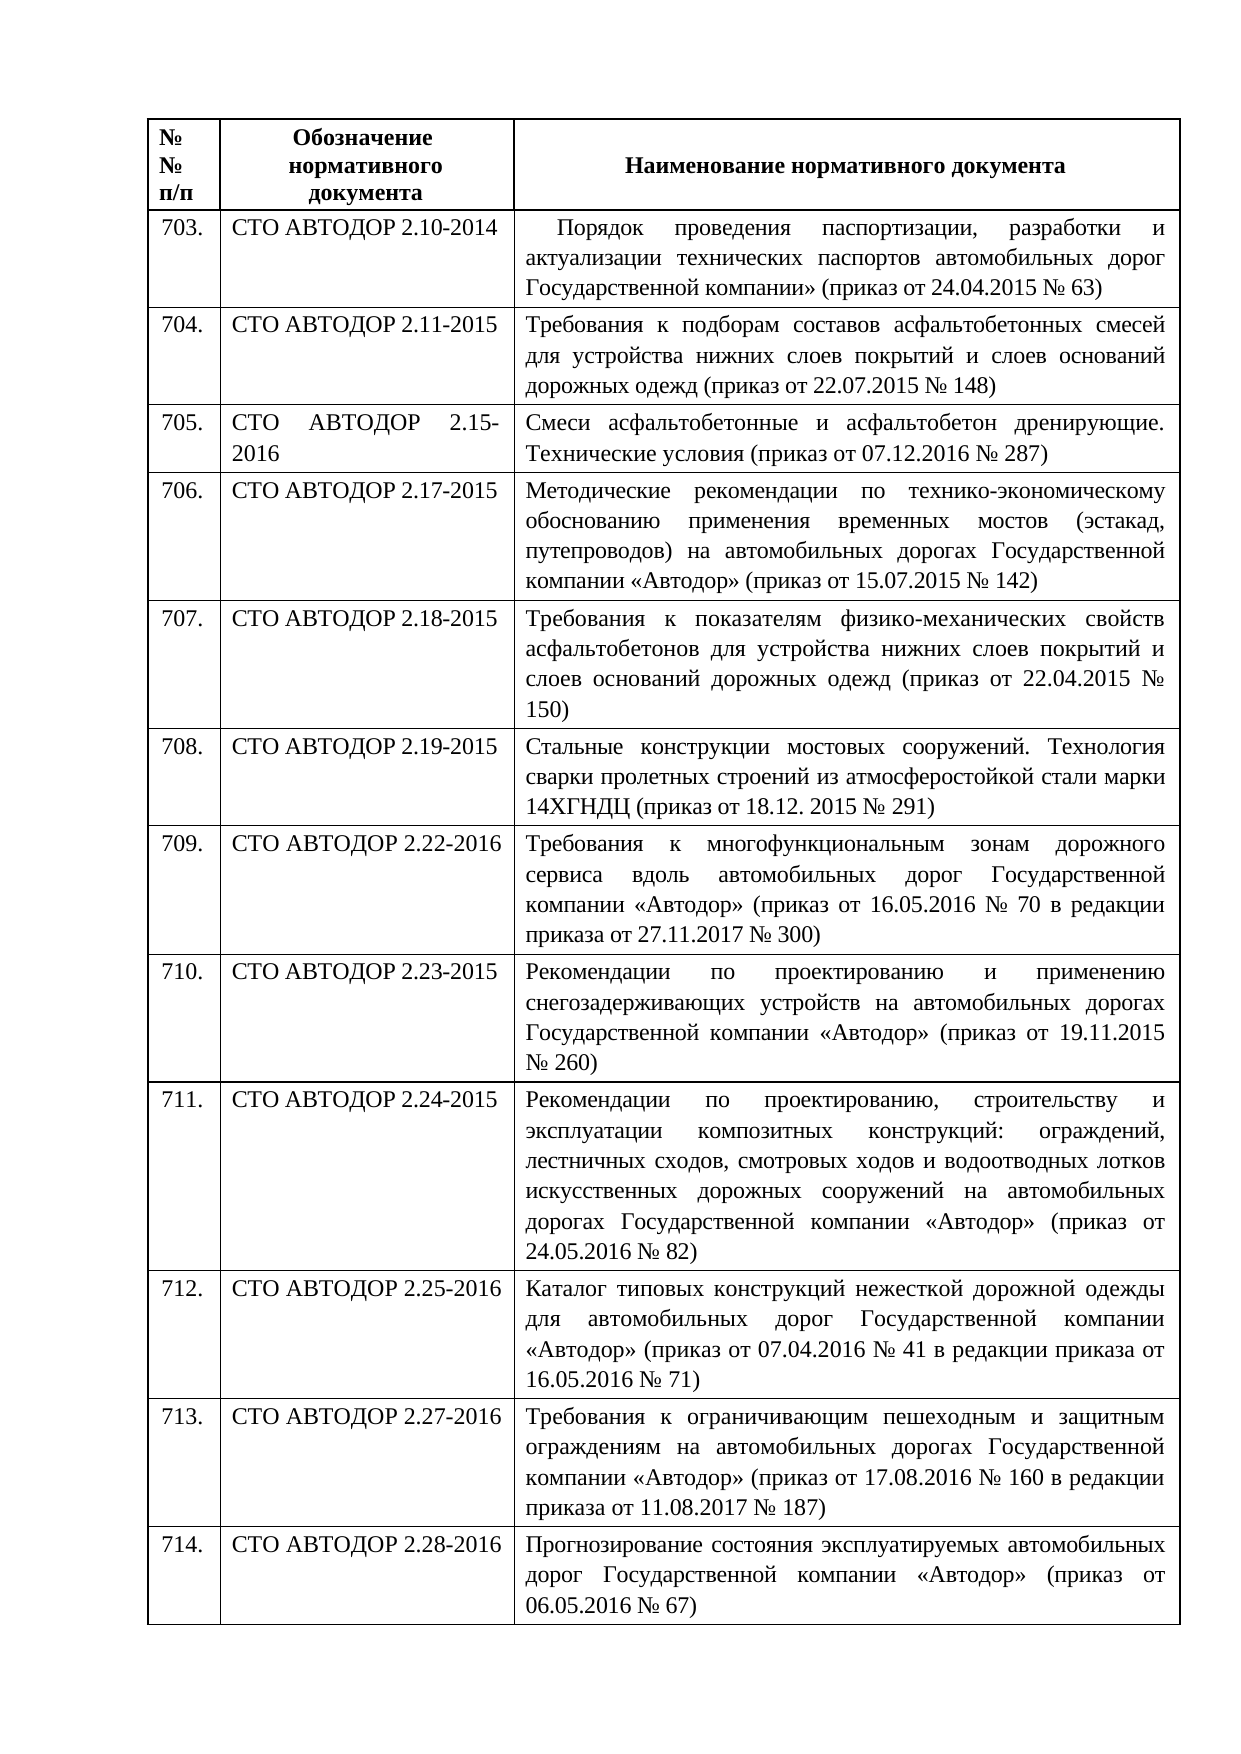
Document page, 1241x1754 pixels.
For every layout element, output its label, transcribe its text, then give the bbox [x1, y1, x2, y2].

table_cell СТО АВТОДОР 2.27-2016 [221, 1399, 514, 1526]
table_cell [149, 473, 220, 600]
table_cell Рекомендации по проектированию и применению снегозадерживающих устройств на автомобильных дорогах Государственной компании «Автодор» (приказ от 19.11.2015 № 260) [515, 955, 1179, 1081]
table_cell Требования к показателям физико-механических свойств асфальтобетонов для устройства нижних слоев покрытий и слоев оснований дорожных одежд (приказ от 22.04.2015 № 150) [515, 601, 1179, 728]
table_cell [149, 729, 220, 825]
table_cell СТО АВТОДОР 2.23-2015 [221, 955, 514, 1081]
table_cell Смеси асфальтобетонные и асфальтобетон дренирующие. Технические условия (приказ от 07.12.2016 № 287) [515, 405, 1179, 472]
table_cell [149, 601, 220, 728]
table_cell Порядок проведения паспортизации, разработки и актуализации технических паспортов автомобильных дорог Государственной компании» (приказ от 24.04.2015 № 63) [515, 211, 1179, 307]
table_cell Каталог типовых конструкций нежесткой дорожной одежды для автомобильных дорог Государственной компании «Автодор» (приказ от 07.04.2016 № 41 в редакции приказа от 16.05.2016 № 71) [515, 1271, 1179, 1398]
table_cell [149, 955, 220, 1081]
table_cell [149, 405, 220, 472]
table_cell Требования к подборам составов асфальтобетонных смесей для устройства нижних слоев покрытий и слоев оснований дорожных одежд (приказ от 22.07.2015 № 148) [515, 308, 1179, 404]
table_cell Требования к многофункциональным зонам дорожного сервиса вдоль автомобильных дорог Государственной компании «Автодор» (приказ от 16.05.2016 № 70 в редакции приказа от 27.11.2017 № 300) [515, 826, 1179, 953]
table_cell СТО АВТОДОР 2.17-2015 [221, 473, 514, 600]
table_cell СТО АВТОДОР 2.25-2016 [221, 1271, 514, 1398]
table_header Обозначение нормативного документа [221, 120, 513, 209]
table_cell СТО АВТОДОР 2.18-2015 [221, 601, 514, 728]
table_cell Требования к ограничивающим пешеходным и защитным ограждениям на автомобильных дорогах Государственной компании «Автодор» (приказ от 17.08.2016 № 160 в редакции приказа от 11.08.2017 № 187) [515, 1399, 1179, 1526]
table_cell СТО АВТОДОР 2.10-2014 [221, 211, 514, 307]
table_cell Методические рекомендации по технико-экономическому обоснованию применения временных мостов (эстакад, путепроводов) на автомобильных дорогах Государственной компании «Автодор» (приказ от 15.07.2015 № 142) [515, 473, 1179, 600]
table_cell [149, 1083, 220, 1270]
table_cell СТО АВТОДОР 2.22-2016 [221, 826, 514, 953]
table_cell СТО АВТОДОР 2.19-2015 [221, 729, 514, 825]
table_cell [149, 826, 220, 953]
table_cell Рекомендации по проектированию, строительству и эксплуатации композитных конструкций: ограждений, лестничных сходов, смотровых ходов и водоотводных лотков искусственных дорожных сооружений на автомобильных дорогах Государственной компании «Автодор» (приказ от 24.05.2016 № 82) [515, 1083, 1179, 1270]
table_cell СТО АВТОДОР 2.11-2015 [221, 308, 514, 404]
table_cell СТО АВТОДОР 2.24-2015 [221, 1083, 514, 1270]
table_cell [149, 308, 220, 404]
table_cell [149, 1399, 220, 1526]
table_cell Стальные конструкции мостовых сооружений. Технология сварки пролетных строений из атмосферостойкой стали марки 14ХГНДЦ (приказ от 18.12. 2015 № 291) [515, 729, 1179, 825]
table_cell [149, 1271, 220, 1398]
table_cell СТО АВТОДОР 2.15-2016 [221, 405, 514, 472]
table_cell Прогнозирование состояния эксплуатируемых автомобильных дорог Государственной компании «Автодор» (приказ от 06.05.2016 № 67) [515, 1527, 1179, 1624]
table_cell [149, 211, 220, 307]
table_header №№ п/п [149, 120, 219, 209]
table_header Наименование нормативного документа [515, 120, 1179, 209]
table_cell [149, 1527, 220, 1624]
table_cell СТО АВТОДОР 2.28-2016 [221, 1527, 514, 1624]
